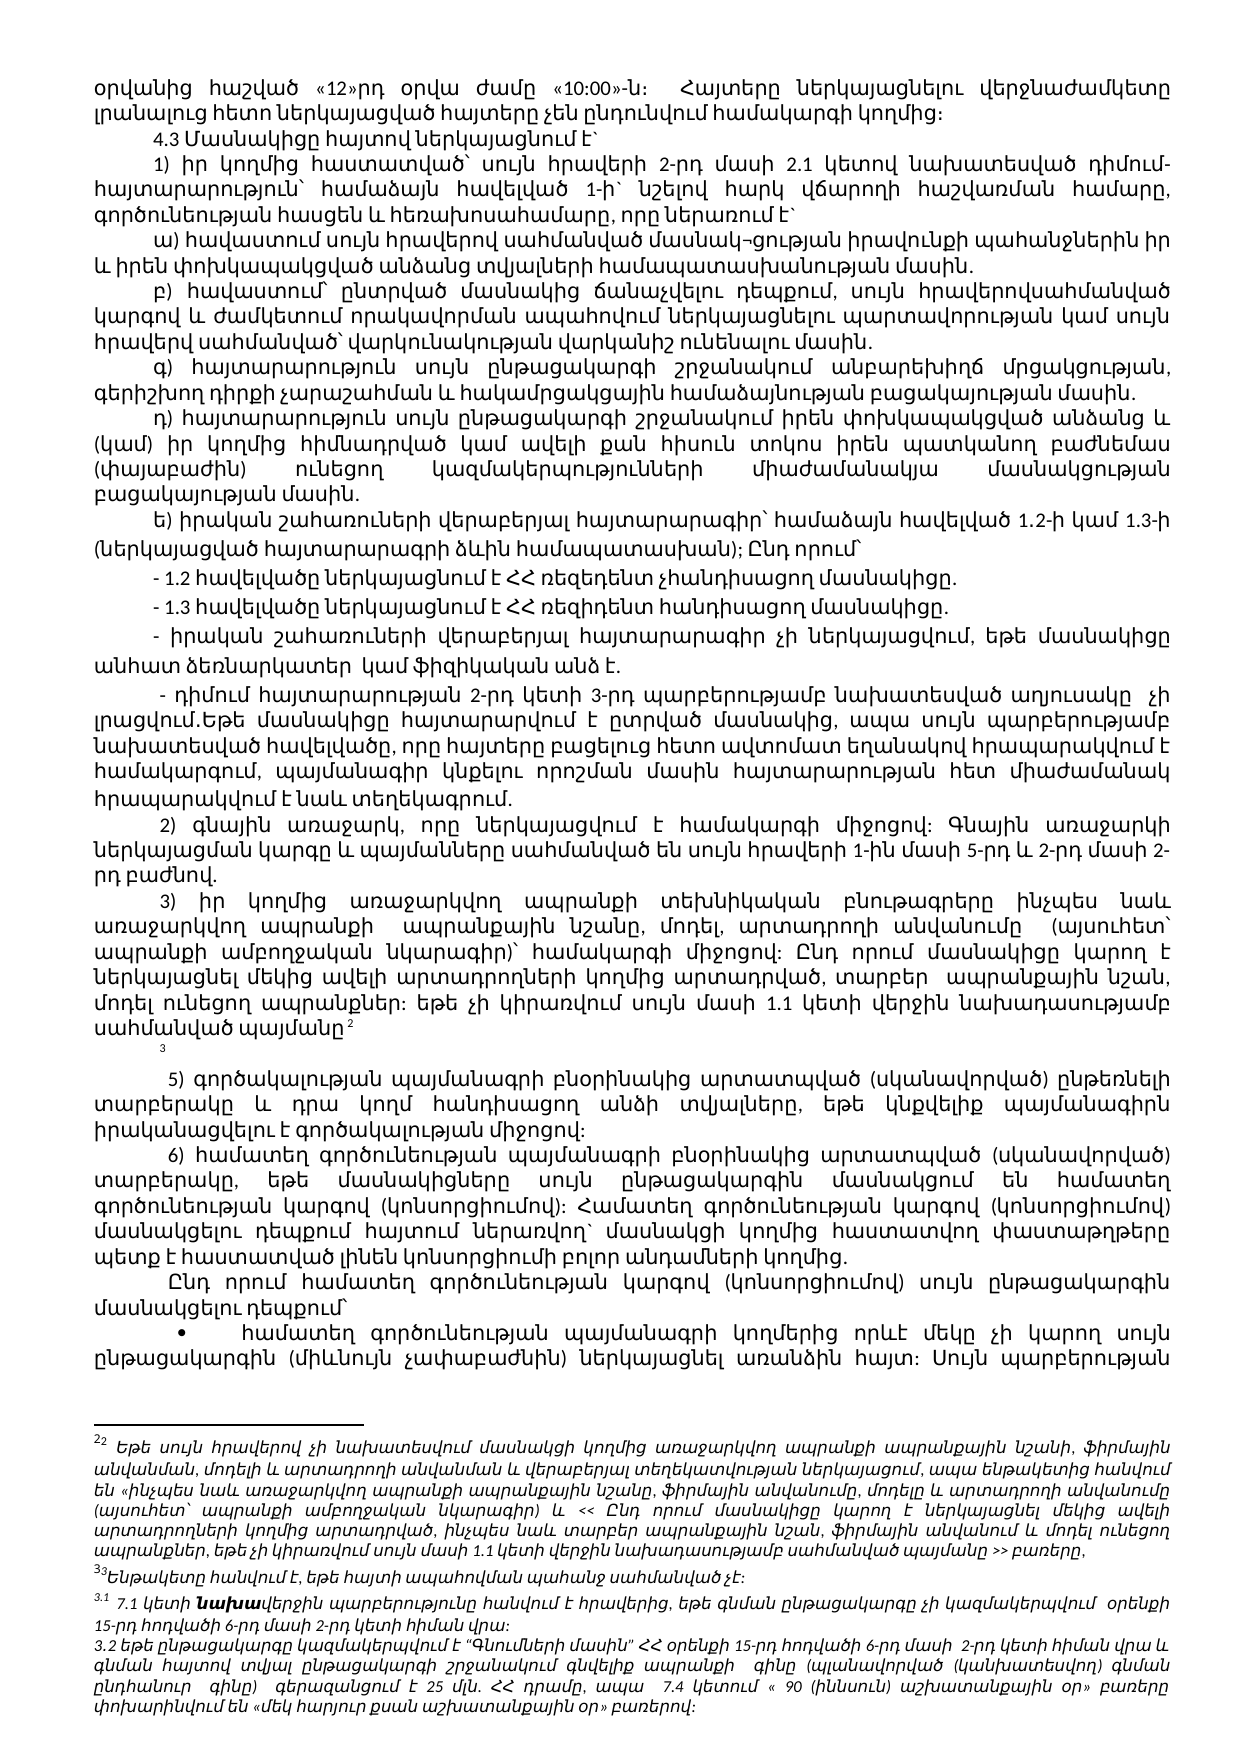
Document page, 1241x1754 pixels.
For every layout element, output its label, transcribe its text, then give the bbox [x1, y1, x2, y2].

text բ) հավաստում՝ ընտրված մասնակից ճանաչվելու դեպքում, սույն հրավերովսահմանված կարգով և ժամկետում որակավորման ապահովում ներկայացնելու պարտավորության կամ սույն հրավերվ սահմանված՝ վարկունակության վարկանիշ ունենալու մասին. [94, 278, 1171, 354]
text ա) հավաստում սույն հրավերով սահմանված մասնակ¬ցության իրավունքի պահանջներին իր և իրեն փոխկապակցված անձանց տվյալների համապատասխանության մասին. [94, 227, 1171, 278]
text 3 [94, 1041, 1171, 1066]
text - իրական շահառուների վերաբերյալ հայտարարագիր չի ներկայացվում, եթե մասնակիցը անհատ ձեռնարկատեր կամ ֆիզիկական անձ է. [94, 624, 1171, 678]
text - 1.2 հավելվածը ներկայացնում է ՀՀ ռեզեդենտ չհանդիսացող մասնակիցը. [94, 565, 1171, 591]
text - 1.3 հավելվածը ներկայացնում է ՀՀ ռեզիդենտ հանդիսացող մասնակիցը. [94, 594, 1171, 620]
text 4.3 Մասնակիցը հայտով ներկայացնում է` [94, 126, 1171, 151]
text դ) հայտարարություն սույն ընթացակարգի շրջանակում իրեն փոխկապակցված անձանց և (կամ) իր կողմից հիմնադրված կամ ավելի քան հիսուն տոկոս իրեն պատկանող բաժնեմաս (փայաբաժին) ունեցող կազմակերպությունների միաժամանակյա մասնակցության բացակայության մասին. [94, 405, 1171, 507]
text 3) իր կողմից առաջարկվող ապրանքի տեխնիկական բնութագրերը ինչպես նաև առաջարկվող ապրանքի ապրանքային նշանը, մոդել, արտադրողի անվանումը (այսուհետ՝ ապրանքի ամբողջական նկարագիր)՝ համակարգի միջոցով: Ընդ որում մասնակիցը կարող է ներկայացնել մեկից ավելի արտադրողների կողմից արտադրված, տարբեր ապրանքային նշան, մոդել ունեցող ապրանքներ: եթե չի կիրառվում սույն մասի 1.1 կետի վերջին նախադասությամբ սահմանված պայմանը 2 [94, 888, 1171, 1041]
text 2) գնային առաջարկ, որը ներկայացվում է համակարգի միջոցով: Գնային առաջարկի ներկայացման կարգը և պայմանները սահմանված են սույն հրավերի 1-ին մասի 5-րդ և 2-րդ մասի 2-րդ բաժնով. [94, 812, 1171, 888]
text - դիմում հայտարարության 2-րդ կետի 3-րդ պարբերությամբ նախատեսված աղյուսակը չի լրացվում․Եթե մասնակիցը հայտարարվում է ըտրված մասնակից, ապա սույն պարբերությամբ նախատեսված հավելվածը, որը հայտերը բացելուց հետո ավտոմատ եղանակով հրապարակվում է համակարգում, պայմանագիր կնքելու որոշման մասին հայտարարության հետ միաժամանակ հրապարակվում է նաև տեղեկագրում. [94, 682, 1171, 812]
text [94, 75, 1171, 126]
text գ) հայտարարություն սույն ընթացակարգի շրջանակում անբարեխիղճ մրցակցության, գերիշխող դիրքի չարաշահման և հակամրցակցային համաձայնության բացակայության մասին. [94, 354, 1171, 405]
text 1) իր կողմից հաստատված՝ սույն հրավերի 2-րդ մասի 2.1 կետով նախատեսված դիմում-հայտարարություն՝ համաձայն հավելված 1-ի` նշելով հարկ վճարողի հաշվառման համարը, գործունեության հասցեն և հեռախոսահամարը, որը ներառում է` [94, 151, 1171, 227]
text ե) իրական շահառուների վերաբերյալ հայտարարագիր՝ համաձայն հավելված 1․2-ի կամ 1.3-ի (ներկայացված հայտարարագրի ձևին համապատասխան); Ընդ որում՝ [94, 507, 1171, 562]
text 5) գործակալության պայմանագրի բնօրինակից արտատպված (սկանավորված) ընթեռնելի տարբերակը և դրա կողմ հանդիսացող անձի տվյալները, եթե կնքվելիք պայմանագիրն իրականացվելու է գործակալության միջոցով: [94, 1066, 1171, 1142]
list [94, 1320, 1171, 1371]
text 6) համատեղ գործունեության պայմանագրի բնօրինակից արտատպված (սկանավորված) տարբերակը, եթե մասնակիցները սույն ընթացակարգին մասնակցում են համատեղ գործունեության կարգով (կոնսորցիումով): Համատեղ գործունեության կարգով (կոնսորցիումով) մասնակցելու դեպքում հայտում ներառվող` մասնակցի կողմից հաստատվող փաստաթղթերը պետք է հաստատված լինեն կոնսորցիումի բոլոր անդամների կողմից. [94, 1142, 1171, 1269]
text Ընդ որում համատեղ գործունեության կարգով (կոնսորցիումով) սույն ընթացակարգին մասնակցելու դեպքում՝ [94, 1269, 1171, 1320]
